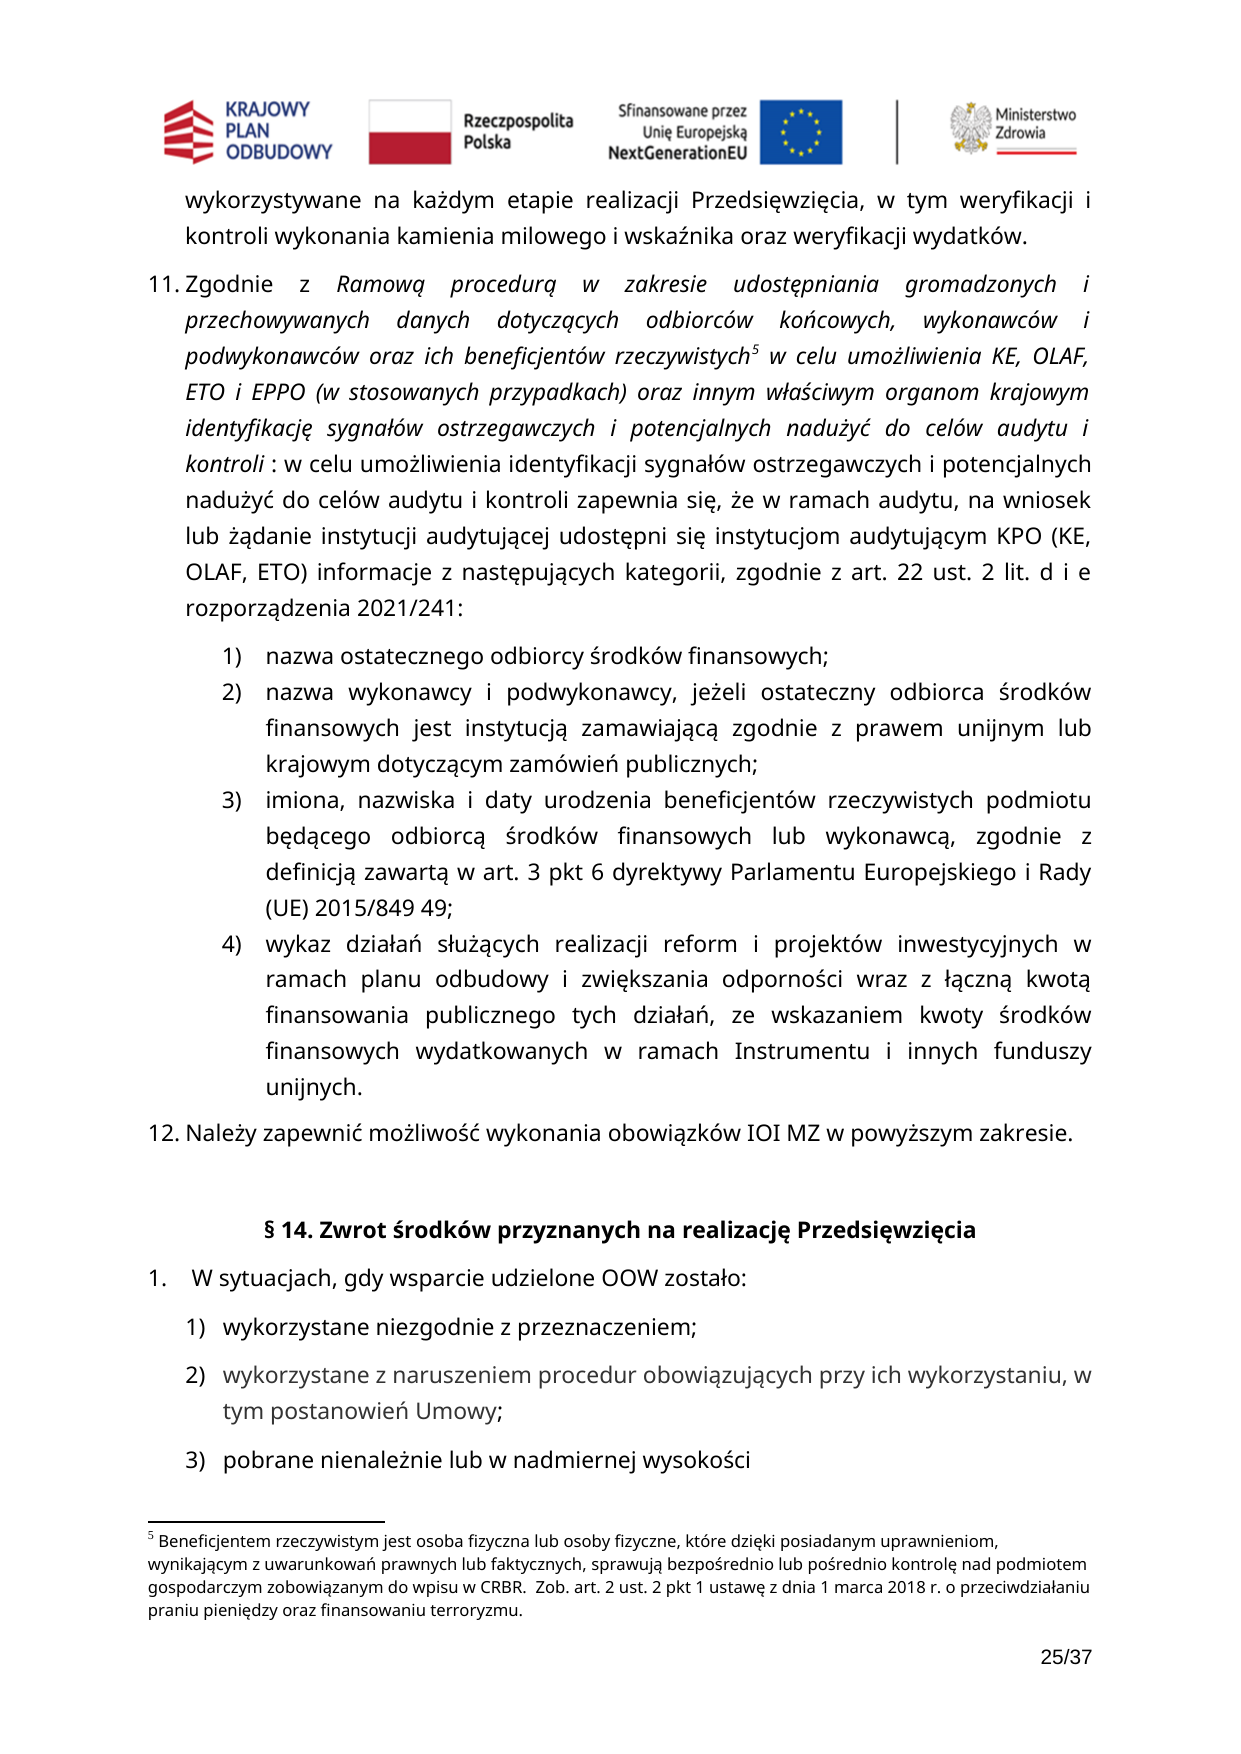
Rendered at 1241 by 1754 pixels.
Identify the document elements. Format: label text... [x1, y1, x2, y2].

text § 14. Zwrot środków przyznanych na realizację Przedsięwzięcia [148, 1214, 1092, 1245]
list wykorzystane niezgodnie z przeznaczeniem; [185, 1311, 1092, 1342]
list wykorzystane z naruszeniem procedur obowiązujących przy ich wykorzystaniu, w tym postanowień Umowy; [185, 1359, 1092, 1426]
list W sytuacjach, gdy wsparcie udzielone OOW zostało: [148, 1262, 1092, 1293]
list pobrane nienależnie lub w nadmiernej wysokości [185, 1443, 1092, 1475]
list Zgodnie z Ramową procedurą w zakresie udostępniania gromadzonych i przechowywanych danych dotyczących odbiorców końcowych, wykonawców i podwykonawców oraz ich beneficjentów rzeczywistych w celu umożliwienia KE, OLAF, ETO i EPPO (w stosowanych przypadkach) oraz innym właściwym organom krajowym identyfikację sygnałów ostrzegawczych i potencjalnych nadużyć do celów audytu i kontroli : w celu umożliwienia identyfikacji sygnałów ostrzegawczych i potencjalnych nadużyć do celów audytu i kontroli zapewnia się, że w ramach audytu, na wniosek lub żądanie instytucji audytującej udostępni się instytucjom audytującym KPO (KE, OLAF, ETO) informacje z następujących kategorii, zgodnie z art. 22 ust. 2 lit. d i e rozporządzenia 2021/241: [148, 268, 1092, 623]
list wykaz działań służących realizacji reform i projektów inwestycyjnych w ramach planu odbudowy i zwiększania odporności wraz z łączną kwotą finansowania publicznego tych działań, ze wskazaniem kwoty środków finansowych wydatkowanych w ramach Instrumentu i innych funduszy unijnych. [222, 927, 1092, 1102]
list nazwa wykonawcy i podwykonawcy, jeżeli ostateczny odbiorca środków finansowych jest instytucją zamawiającą zgodnie z prawem unijnym lub krajowym dotyczącym zamówień publicznych; [222, 676, 1092, 779]
list imiona, nazwiska i daty urodzenia beneficjentów rzeczywistych podmiotu będącego odbiorcą środków finansowych lub wykonawcą, zgodnie z definicją zawartą w art. 3 pkt 6 dyrektywy Parlamentu Europejskiego i Rady (UE) 2015/849 49; [222, 784, 1092, 923]
picture [147, 73, 1096, 184]
list Należy zapewnić możliwość wykonania obowiązków IOI MZ w powyższym zakresie. [148, 1117, 1092, 1148]
list nazwa ostatecznego odbiorcy środków finansowych; [222, 640, 1092, 671]
